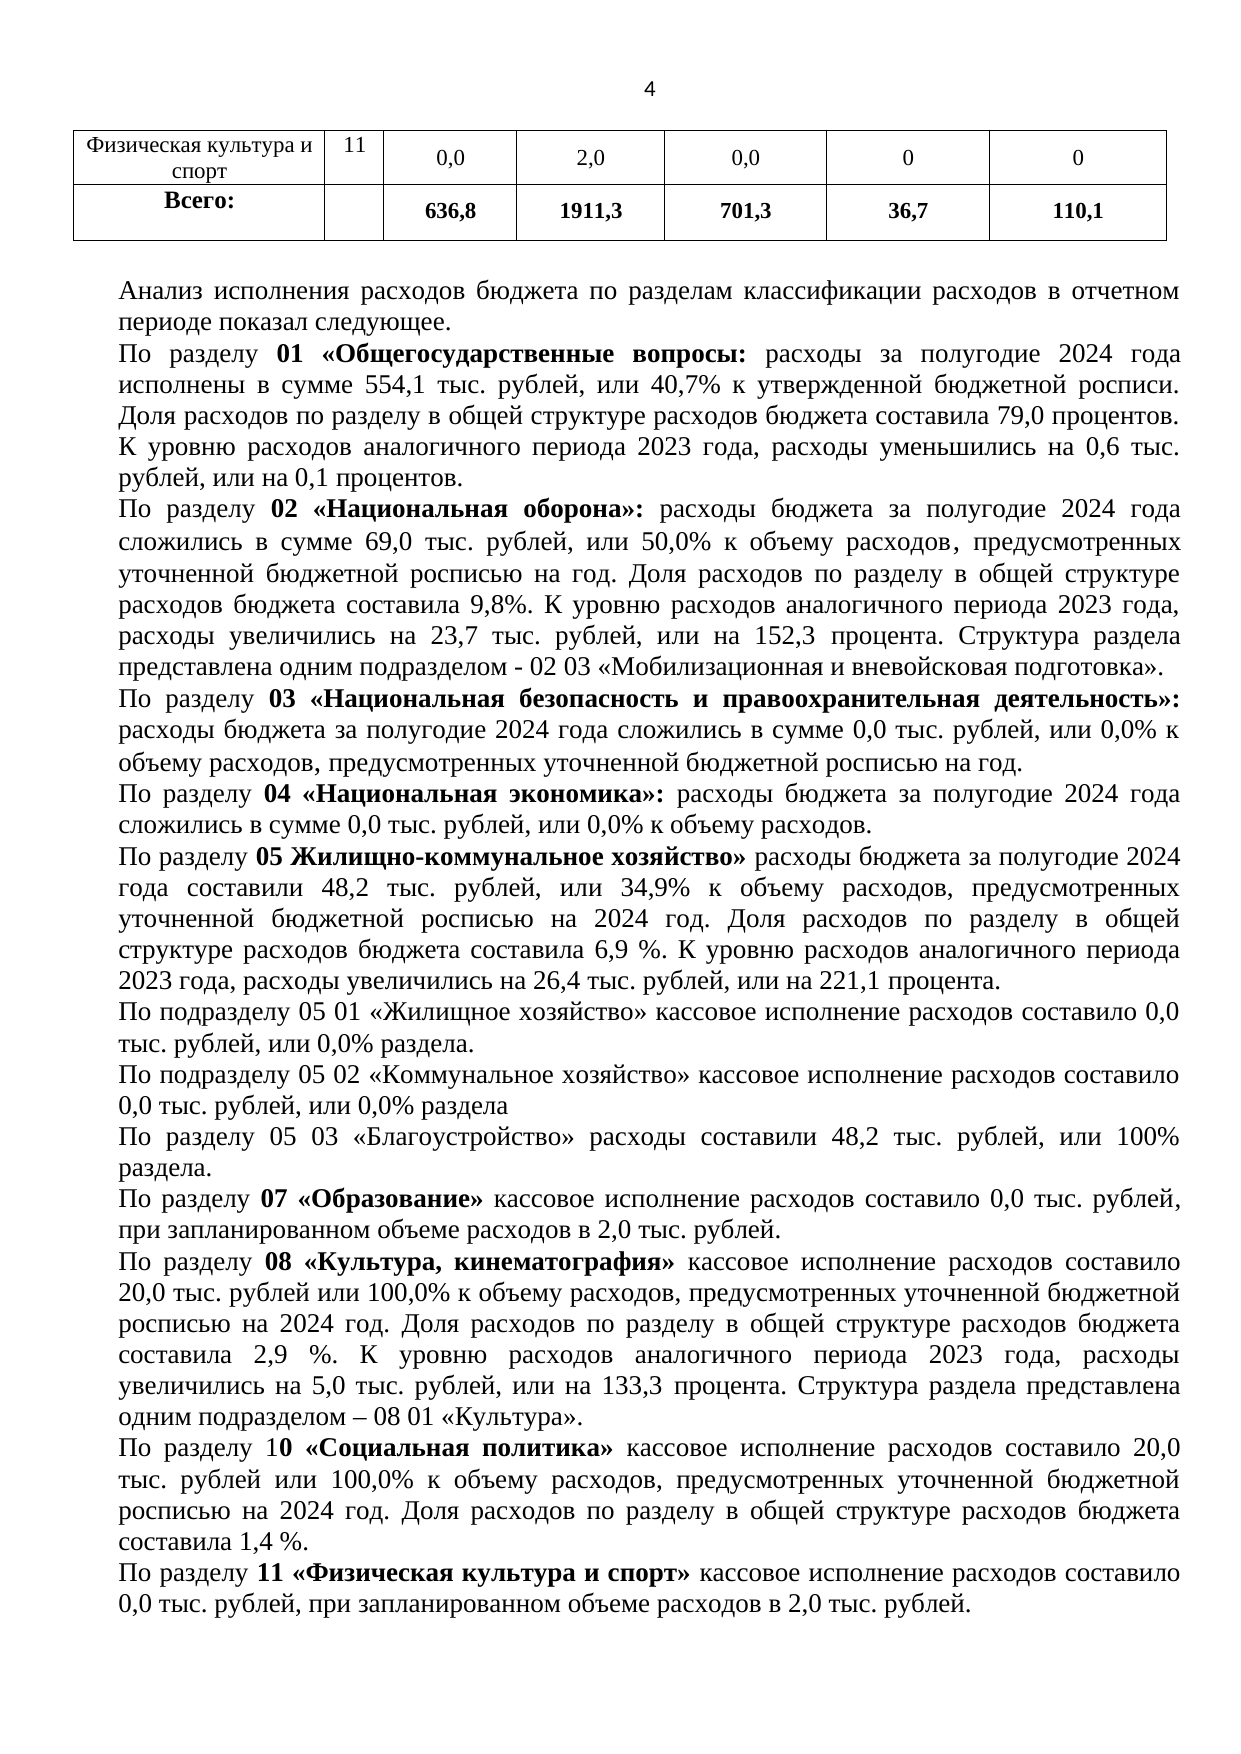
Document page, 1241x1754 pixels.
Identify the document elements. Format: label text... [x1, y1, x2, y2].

table_cell 0 [990, 131, 1166, 184]
table_cell 636,8 [384, 185, 516, 240]
table_cell 36,7 [827, 185, 989, 240]
table_cell 0,0 [384, 131, 516, 184]
text По разделу 04 «Национальная экономика»: расходы бюджета за полугодие 2024 года сложились в сумме 0,0 тыс. рублей, или 0,0% к объему расходов. [118, 777, 1181, 840]
table_cell [325, 185, 383, 240]
table_cell 701,3 [665, 185, 826, 240]
text Анализ исполнения расходов бюджета по разделам классификации расходов в отчетном периоде показал следующее. [118, 274, 1181, 337]
text По подразделу 05 02 «Коммунальное хозяйство» кассовое исполнение расходов составило 0,0 тыс. рублей, или 0,0% раздела [118, 1058, 1181, 1120]
table_cell 1911,3 [517, 185, 664, 240]
text По разделу 05 03 «Благоустройство» расходы составили 48,2 тыс. рублей, или 100% раздела. [118, 1120, 1181, 1182]
text По разделу 01 «Общегосударственные вопросы: расходы за полугодие 2024 года исполнены в сумме 554,1 тыс. рублей, или 40,7% к утвержденной бюджетной росписи. Доля расходов по разделу в общей структуре расходов бюджета составила 79,0 процентов. К уровню расходов аналогичного периода 2023 года, расходы уменьшились на 0,6 тыс. рублей, или на 0,1 процентов. [118, 337, 1181, 492]
table_cell 2,0 [517, 131, 664, 184]
table_cell 11 [325, 131, 383, 184]
text По разделу 03 «Национальная безопасность и правоохранительная деятельность»: расходы бюджета за полугодие 2024 года сложились в сумме 0,0 тыс. рублей, или 0,0% к объему расходов, предусмотренных уточненной бюджетной росписью на год. [118, 682, 1181, 777]
text По разделу 07 «Образование» кассовое исполнение расходов составило 0,0 тыс. рублей, при запланированном объеме расходов в 2,0 тыс. рублей. [118, 1182, 1181, 1245]
text По разделу 11 «Физическая культура и спорт» кассовое исполнение расходов составило 0,0 тыс. рублей, при запланированном объеме расходов в 2,0 тыс. рублей. [118, 1556, 1181, 1618]
table_cell 110,1 [990, 185, 1166, 240]
table_cell Физическая культура и спорт [74, 131, 324, 184]
table_cell 0,0 [665, 131, 826, 184]
text По разделу 08 «Культура, кинематография» кассовое исполнение расходов составило 20,0 тыс. рублей или 100,0% к объему расходов, предусмотренных уточненной бюджетной росписью на 2024 год. Доля расходов по разделу в общей структуре расходов бюджета составила 2,9 %. К уровню расходов аналогичного периода 2023 года, расходы увеличились на 5,0 тыс. рублей, или на 133,3 процента. Структура раздела представлена одним подразделом – 08 01 «Культура». [118, 1245, 1181, 1432]
text По разделу 10 «Социальная политика» кассовое исполнение расходов составило 20,0 тыс. рублей или 100,0% к объему расходов, предусмотренных уточненной бюджетной росписью на 2024 год. Доля расходов по разделу в общей структуре расходов бюджета составила 1,4 %. [118, 1432, 1181, 1556]
table_cell Всего: [74, 185, 324, 240]
text По подразделу 05 01 «Жилищное хозяйство» кассовое исполнение расходов составило 0,0 тыс. рублей, или 0,0% раздела. [118, 996, 1181, 1058]
text По разделу 05 Жилищно-коммунальное хозяйство» расходы бюджета за полугодие 2024 года составили 48,2 тыс. рублей, или 34,9% к объему расходов, предусмотренных уточненной бюджетной росписью на 2024 год. Доля расходов по разделу в общей структуре расходов бюджета составила 6,9 %. К уровню расходов аналогичного периода 2023 года, расходы увеличились на 26,4 тыс. рублей, или на 221,1 процента. [118, 840, 1181, 996]
table_cell 0 [827, 131, 989, 184]
text По разделу 02 «Национальная оборона»: расходы бюджета за полугодие 2024 года сложились в сумме 69,0 тыс. рублей, или 50,0% к объему расходов, предусмотренных уточненной бюджетной росписью на год. Доля расходов по разделу в общей структуре расходов бюджета составила 9,8%. К уровню расходов аналогичного периода 2023 года, расходы увеличились на 23,7 тыс. рублей, или на 152,3 процента. Структура раздела представлена одним подразделом - 02 03 «Мобилизационная и вневойсковая подготовка». [118, 492, 1181, 682]
